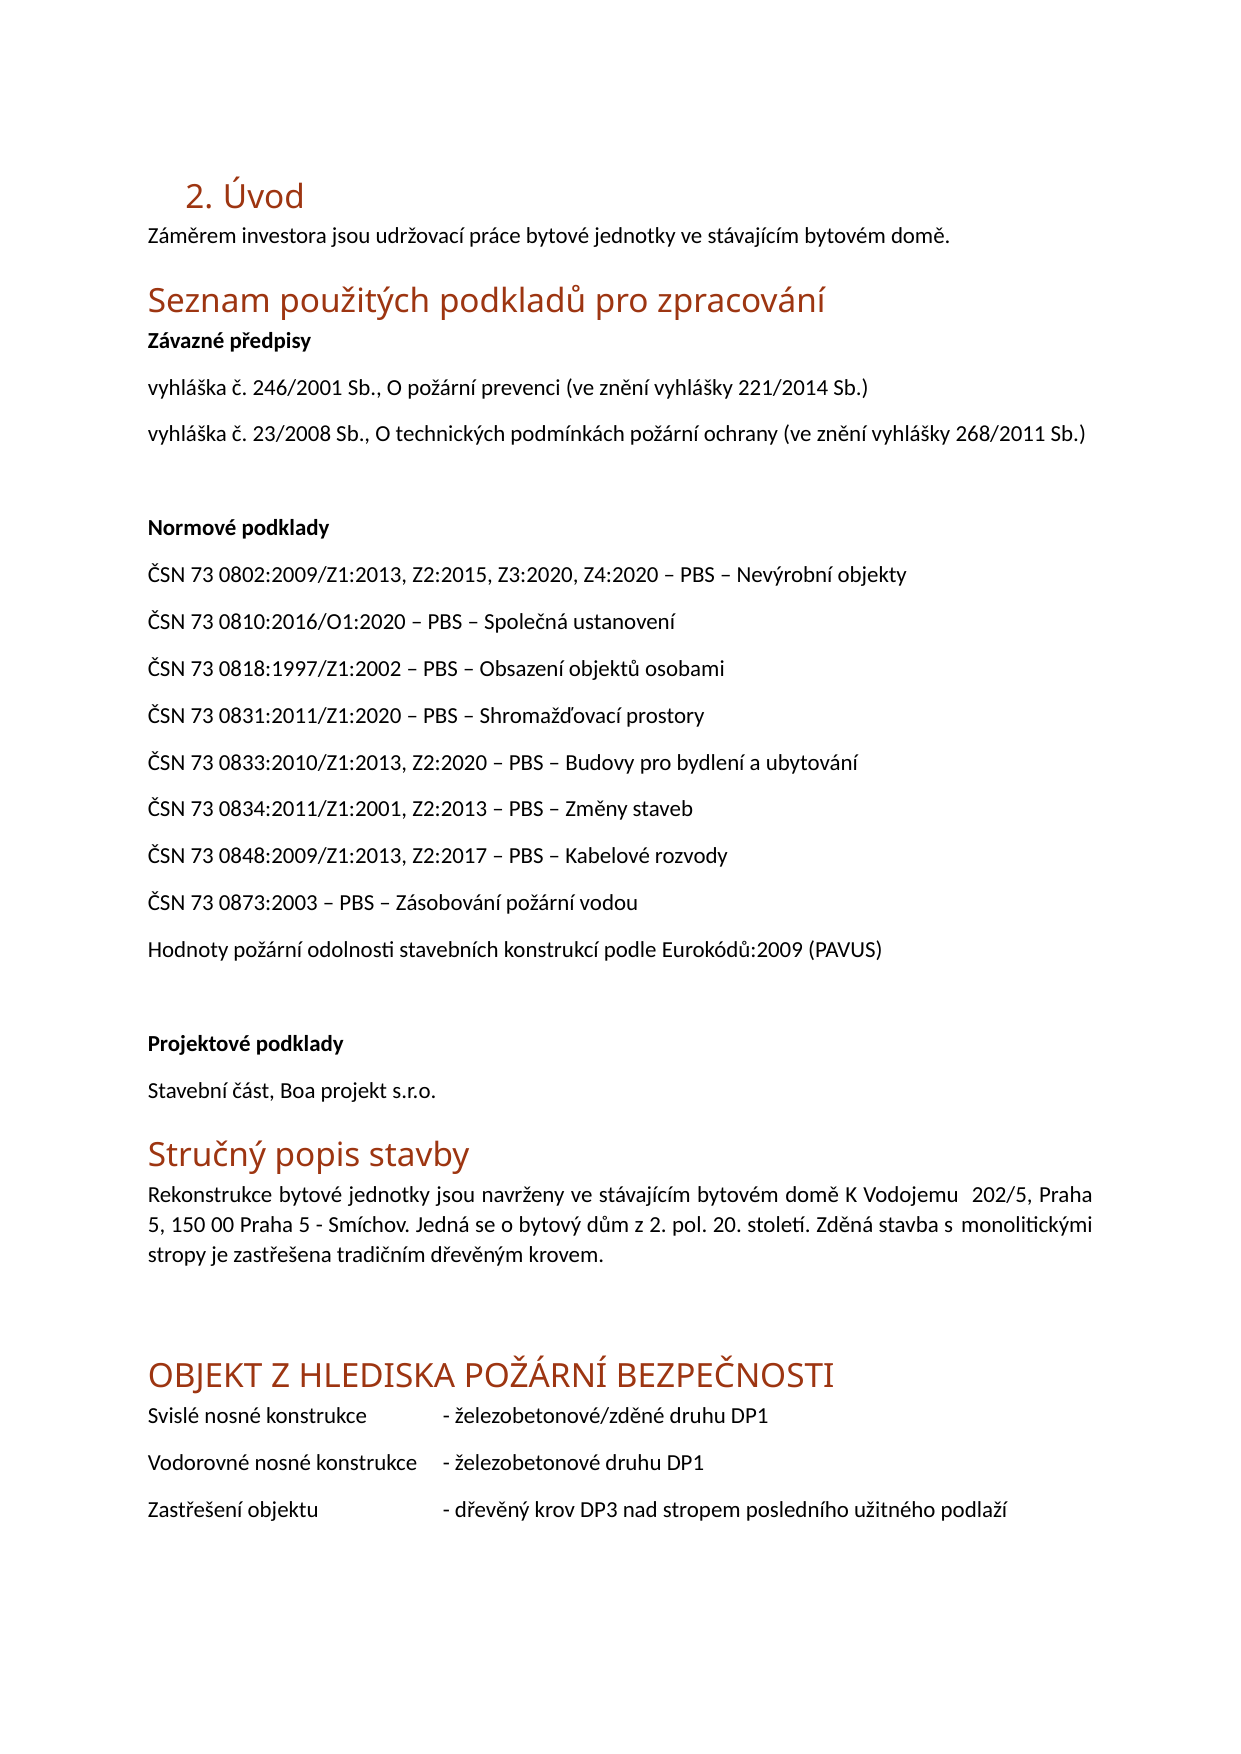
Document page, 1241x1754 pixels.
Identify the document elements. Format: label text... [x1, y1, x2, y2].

subtitle Úvod [185, 173, 1093, 218]
text Hodnoty požární odolnosti stavebních konstrukcí podle Eurokódů:2009 (PAVUS) [148, 935, 1093, 963]
text Záměrem investora jsou udržovací práce bytové jednotky ve stávajícím bytovém domě. [148, 222, 1093, 249]
text ČSN 73 0810:2016/O1:2020 – PBS – Společná ustanovení [148, 607, 1093, 635]
text vyhláška č. 23/2008 Sb., O technických podmínkách požární ochrany (ve znění vyhlášky 268/2011 Sb.) [148, 419, 1093, 447]
text ČSN 73 0834:2011/Z1:2001, Z2:2013 – PBS – Změny staveb [148, 794, 1093, 822]
text ČSN 73 0818:1997/Z1:2002 – PBS – Obsazení objektů osobami [148, 654, 1093, 682]
text vyhláška č. 246/2001 Sb., O požární prevenci (ve znění vyhlášky 221/2014 Sb.) [148, 373, 1093, 401]
text ČSN 73 0831:2011/Z1:2020 – PBS – Shromažďovací prostory [148, 701, 1093, 729]
text Rekonstrukce bytové jednotky jsou navrženy ve stávajícím bytovém domě K Vodojemu 202/5, Praha 5, 150 00 Praha 5 - Smíchov. Jedná se o bytový dům z 2. pol. 20. století. Zděná stavba s monolitickými stropy je zastřešena tradičním dřevěným krovem. [148, 1180, 1093, 1268]
text ČSN 73 0833:2010/Z1:2013, Z2:2020 – PBS – Budovy pro bydlení a ubytování [148, 748, 1093, 776]
text Stavební část, Boa projekt s.r.o. [148, 1076, 1093, 1104]
subtitle Seznam použitých podkladů pro zpracování [148, 277, 1093, 322]
text ČSN 73 0802:2009/Z1:2013, Z2:2015, Z3:2020, Z4:2020 – PBS – Nevýrobní objekty [148, 560, 1093, 588]
text Závazné předpisy [148, 326, 1093, 354]
subtitle Stručný popis stavby [148, 1131, 1093, 1176]
subtitle OBJEKT Z HLEDISKA POŽÁRNÍ BEZPEČNOSTI [148, 1352, 1093, 1397]
text ČSN 73 0873:2003 – PBS – Zásobování požární vodou [148, 888, 1093, 916]
text Zastřešení objektu - dřevěný krov DP3 nad stropem posledního užitného podlaží [148, 1495, 1093, 1523]
text Projektové podklady [148, 1029, 1093, 1057]
text Svislé nosné konstrukce - železobetonové/zděné druhu DP1 [148, 1401, 1093, 1429]
text ČSN 73 0848:2009/Z1:2013, Z2:2017 – PBS – Kabelové rozvody [148, 841, 1093, 869]
text Vodorovné nosné konstrukce - železobetonové druhu DP1 [148, 1448, 1093, 1476]
text Normové podklady [148, 513, 1093, 541]
